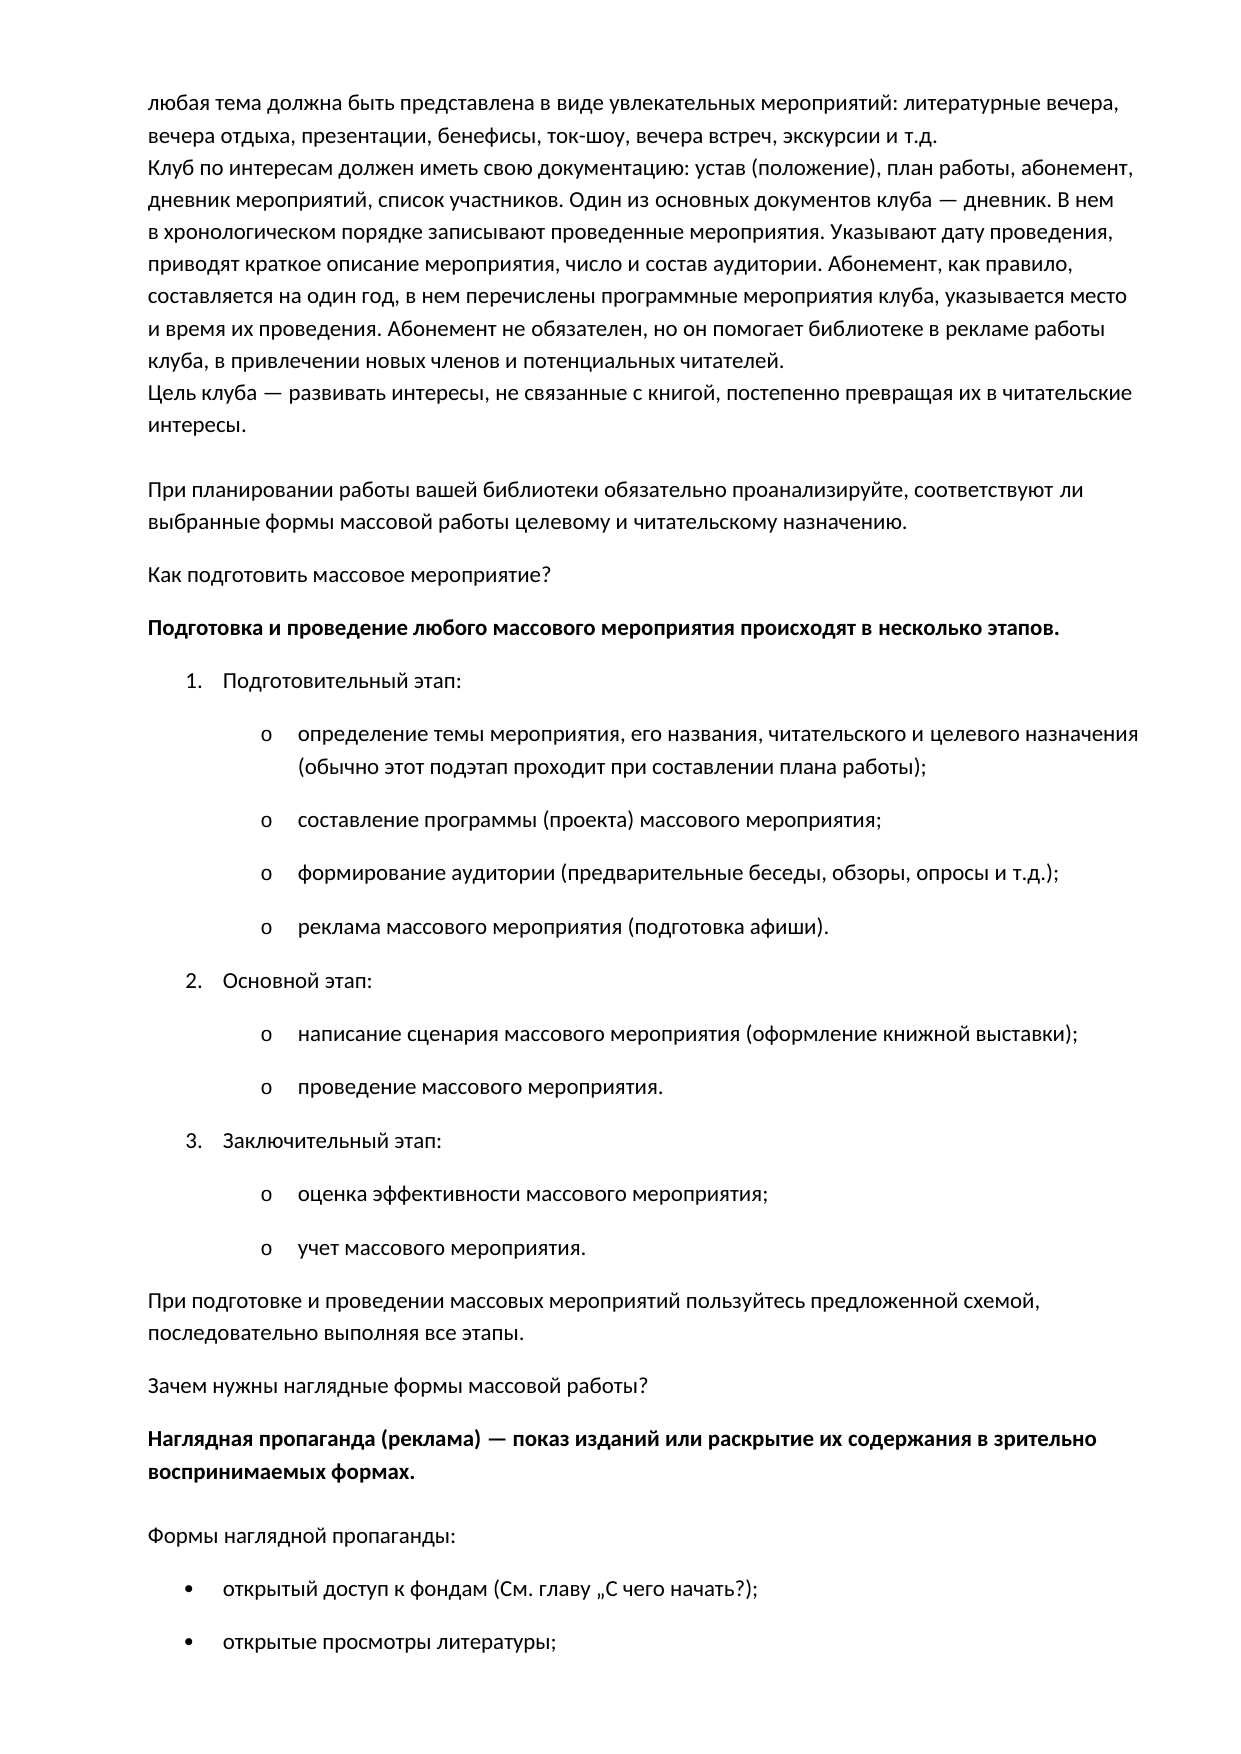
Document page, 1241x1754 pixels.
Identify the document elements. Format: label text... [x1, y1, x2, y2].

list формирование аудитории (предварительные беседы, обзоры, опросы и т.д.); [260, 858, 1152, 887]
list составление программы (проекта) массового мероприятия; [260, 805, 1152, 833]
text Зачем нужны наглядные формы массовой работы? [148, 1372, 1152, 1399]
list проведение массового мероприятия. [260, 1072, 1152, 1101]
list Основной этап: [185, 966, 1152, 994]
list оценка эффективности массового мероприятия; [260, 1179, 1152, 1208]
text Подготовка и проведение любого массового мероприятия происходят в несколько этапов. [148, 613, 1152, 641]
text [148, 88, 1152, 535]
list написание сценария массового мероприятия (оформление книжной выставки); [260, 1019, 1152, 1047]
text Как подготовить массовое мероприятие? [148, 560, 1152, 588]
list реклама массового мероприятия (подготовка афиши). [260, 912, 1152, 941]
list Заключительный этап: [185, 1126, 1152, 1154]
text Наглядная пропаганда (реклама) — показ изданий или раскрытие их содержания в зрительно воспринимаемых формах. Формы наглядной пропаганды: [148, 1424, 1152, 1549]
list открытый доступ к фондам (См. главу „С чего начать?); [185, 1574, 1152, 1602]
list открытые просмотры литературы; [185, 1627, 1152, 1655]
text При подготовке и проведении массовых мероприятий пользуйтесь предложенной схемой, последовательно выполняя все этапы. [148, 1286, 1152, 1347]
list учет массового мероприятия. [260, 1233, 1152, 1261]
list определение темы мероприятия, его названия, читательского и целевого назначения (обычно этот подэтап проходит при составлении плана работы); [260, 719, 1152, 780]
list Подготовительный этап: [185, 666, 1152, 694]
